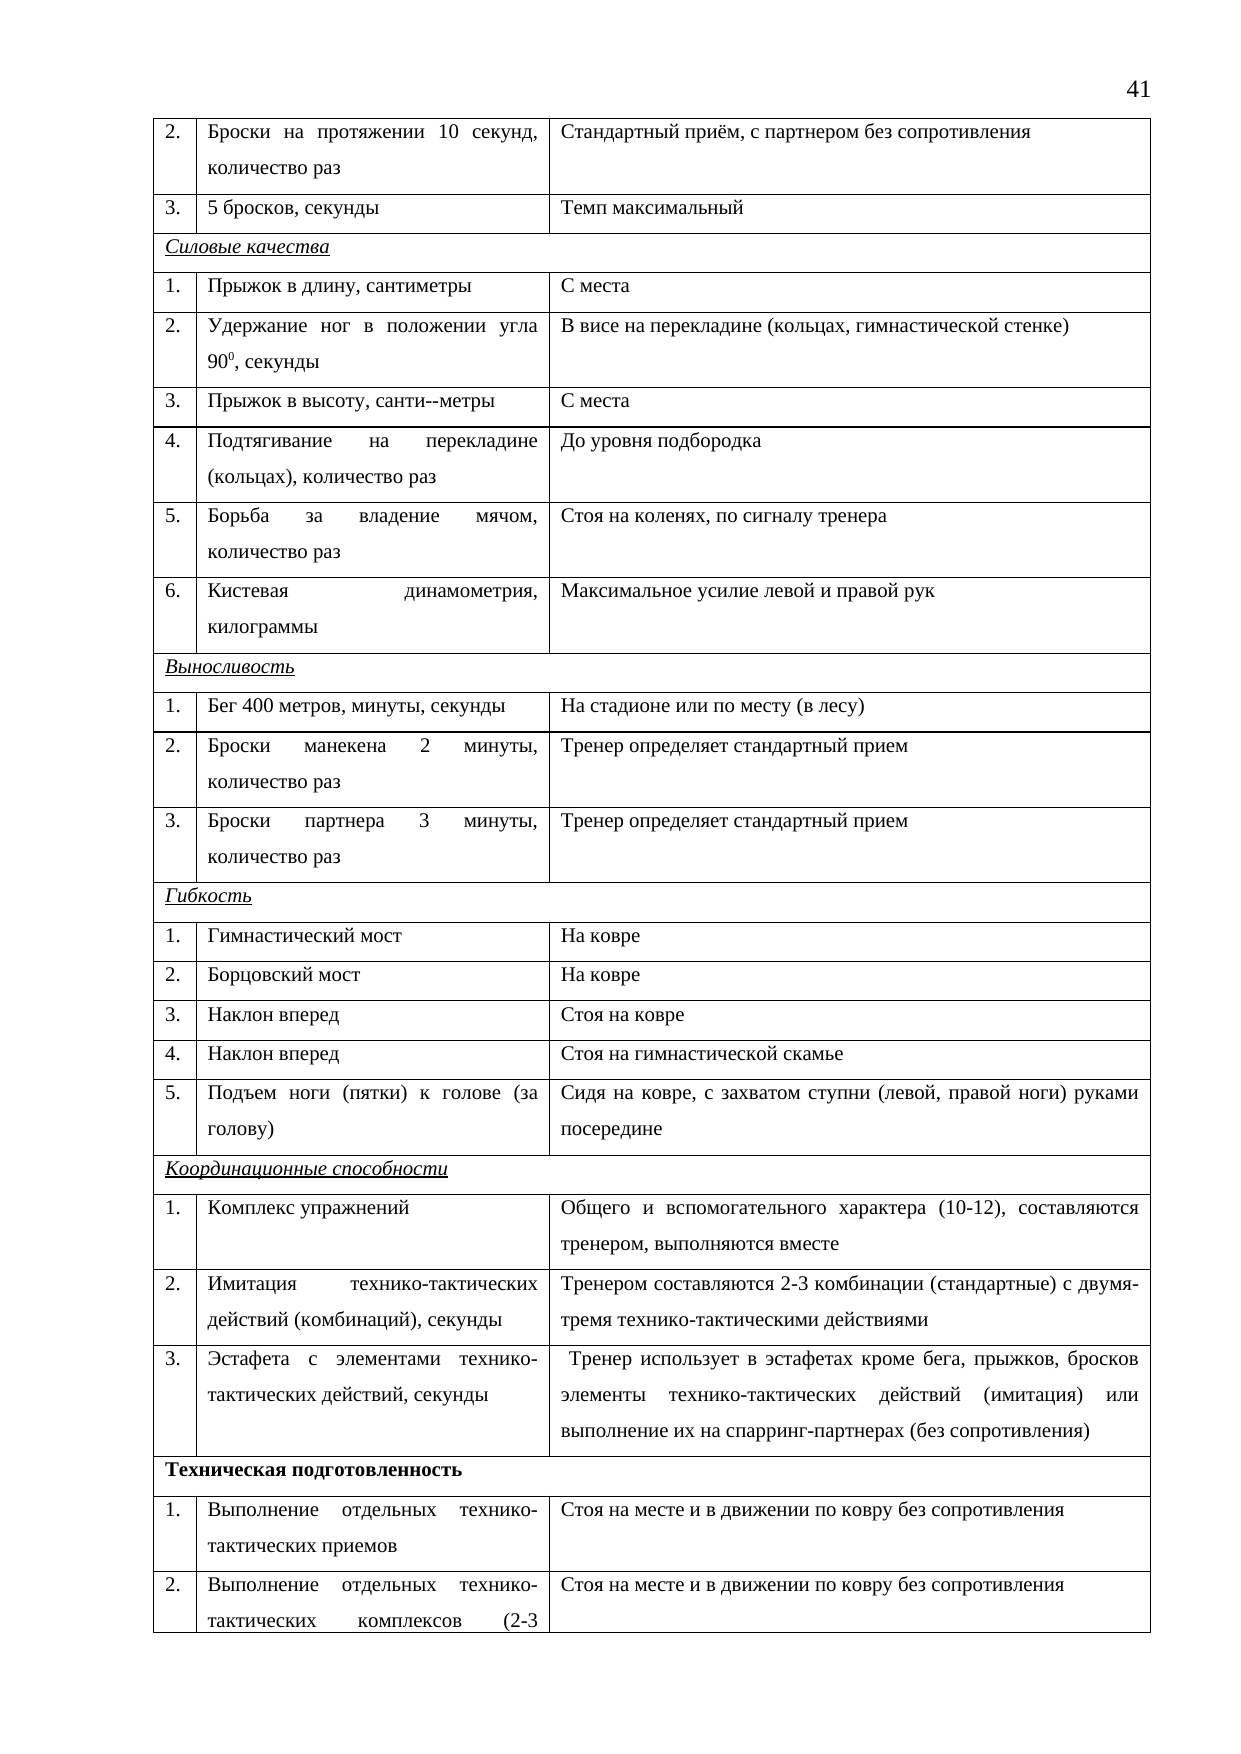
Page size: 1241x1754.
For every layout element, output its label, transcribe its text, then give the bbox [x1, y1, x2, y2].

table_cell Кистевая динамометрия, килограммы [197, 578, 549, 653]
table_cell На ковре [550, 962, 1150, 1000]
table_cell 3. [154, 195, 196, 233]
table_cell Подтягивание на перекладине (кольцах), количество раз [197, 428, 549, 502]
table_cell Гимнастический мост [197, 923, 549, 961]
table_cell Тренер использует в эстафетах кроме бега, прыжков, бросков элементы технико-тактических действий (имитация) или выполнение их на спарринг-партнерах (без сопротивления) [550, 1346, 1150, 1456]
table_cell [550, 1497, 1150, 1571]
table_cell На стадионе или по месту (в лесу) [550, 693, 1150, 731]
table_cell Техническая подготовленность [154, 1457, 1150, 1496]
table_cell С места [550, 388, 1150, 426]
table_cell Наклон вперед [197, 1041, 549, 1079]
table_cell 2. [154, 962, 196, 1000]
table_cell Подъем ноги (пятки) к голове (за голову) [197, 1080, 549, 1154]
table_cell Выносливость [154, 654, 1150, 692]
table_cell Броски манекена 2 минуты, количество раз [197, 733, 549, 807]
table_cell 2. [154, 1572, 196, 1632]
table_cell Силовые качества [154, 234, 1150, 272]
table_cell Тренер определяет стандартный прием [550, 808, 1150, 882]
table_cell 2. [154, 313, 196, 387]
table_cell 6. [154, 578, 196, 653]
table_cell Сидя на ковре, с захватом ступни (левой, правой ноги) руками посередине [550, 1080, 1150, 1154]
table_cell Координационные способности [154, 1156, 1150, 1194]
table_cell Тренер определяет стандартный прием [550, 733, 1150, 807]
table_cell 3. [154, 388, 196, 426]
table_cell Максимальное усилие левой и правой рук [550, 578, 1150, 653]
table_cell На ковре [550, 923, 1150, 961]
table_cell Броски партнера 3 минуты, количество раз [197, 808, 549, 882]
table_cell Удержание ног в положении угла 900, секунды [197, 313, 549, 387]
table_cell 2. [154, 1270, 196, 1345]
table_cell 5. [154, 1080, 196, 1154]
table_cell С места [550, 273, 1150, 312]
table_cell 3. [154, 1001, 196, 1040]
table_cell 4. [154, 1041, 196, 1079]
table_cell 1. [154, 1195, 196, 1269]
table_cell Гибкость [154, 883, 1150, 922]
table_cell В висе на перекладине (кольцах, гимнастической стенке) [550, 313, 1150, 387]
table_cell Бег 400 метров, минуты, секунды [197, 693, 549, 731]
table_cell 1. [154, 1497, 196, 1571]
table_cell Стоя на коленях, по сигналу тренера [550, 503, 1150, 577]
table_cell Борцовский мост [197, 962, 549, 1000]
table_cell 1. [154, 923, 196, 961]
table_cell 4. [154, 428, 196, 502]
table_cell 2. [154, 733, 196, 807]
table_cell Имитация технико-тактических действий (комбинаций), секунды [197, 1270, 549, 1345]
table_cell Стандартный приём, с партнером без сопротивления [550, 119, 1150, 193]
table_cell Прыжок в высоту, санти--метры [197, 388, 549, 426]
table_cell Прыжок в длину, сантиметры [197, 273, 549, 312]
table_cell 1. [154, 693, 196, 731]
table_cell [197, 1572, 549, 1632]
table_cell Темп максимальный [550, 195, 1150, 233]
table_cell Комплекс упражнений [197, 1195, 549, 1269]
table_cell Стоя на ковре [550, 1001, 1150, 1040]
table_cell 5. [154, 503, 196, 577]
table_cell Общего и вспомогательного характера (10-12), составляются тренером, выполняются вместе [550, 1195, 1150, 1269]
table_cell 3. [154, 1346, 196, 1456]
table_cell 2. [154, 119, 196, 193]
table_cell 3. [154, 808, 196, 882]
table_cell До уровня подбородка [550, 428, 1150, 502]
table_cell Борьба за владение мячом, количество раз [197, 503, 549, 577]
table_cell 5 бросков, секунды [197, 195, 549, 233]
table_cell Выполнение отдельных технико-тактических приемов [197, 1497, 549, 1571]
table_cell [550, 1572, 1150, 1632]
table_cell Стоя на гимнастической скамье [550, 1041, 1150, 1079]
table_cell Броски на протяжении 10 секунд, количество раз [197, 119, 549, 193]
table_cell Тренером составляются 2-3 комбинации (стандартные) с двумя-тремя технико-тактическими действиями [550, 1270, 1150, 1345]
table_cell Эстафета с элементами технико-тактических действий, секунды [197, 1346, 549, 1456]
table_cell Наклон вперед [197, 1001, 549, 1040]
table_cell 1. [154, 273, 196, 312]
